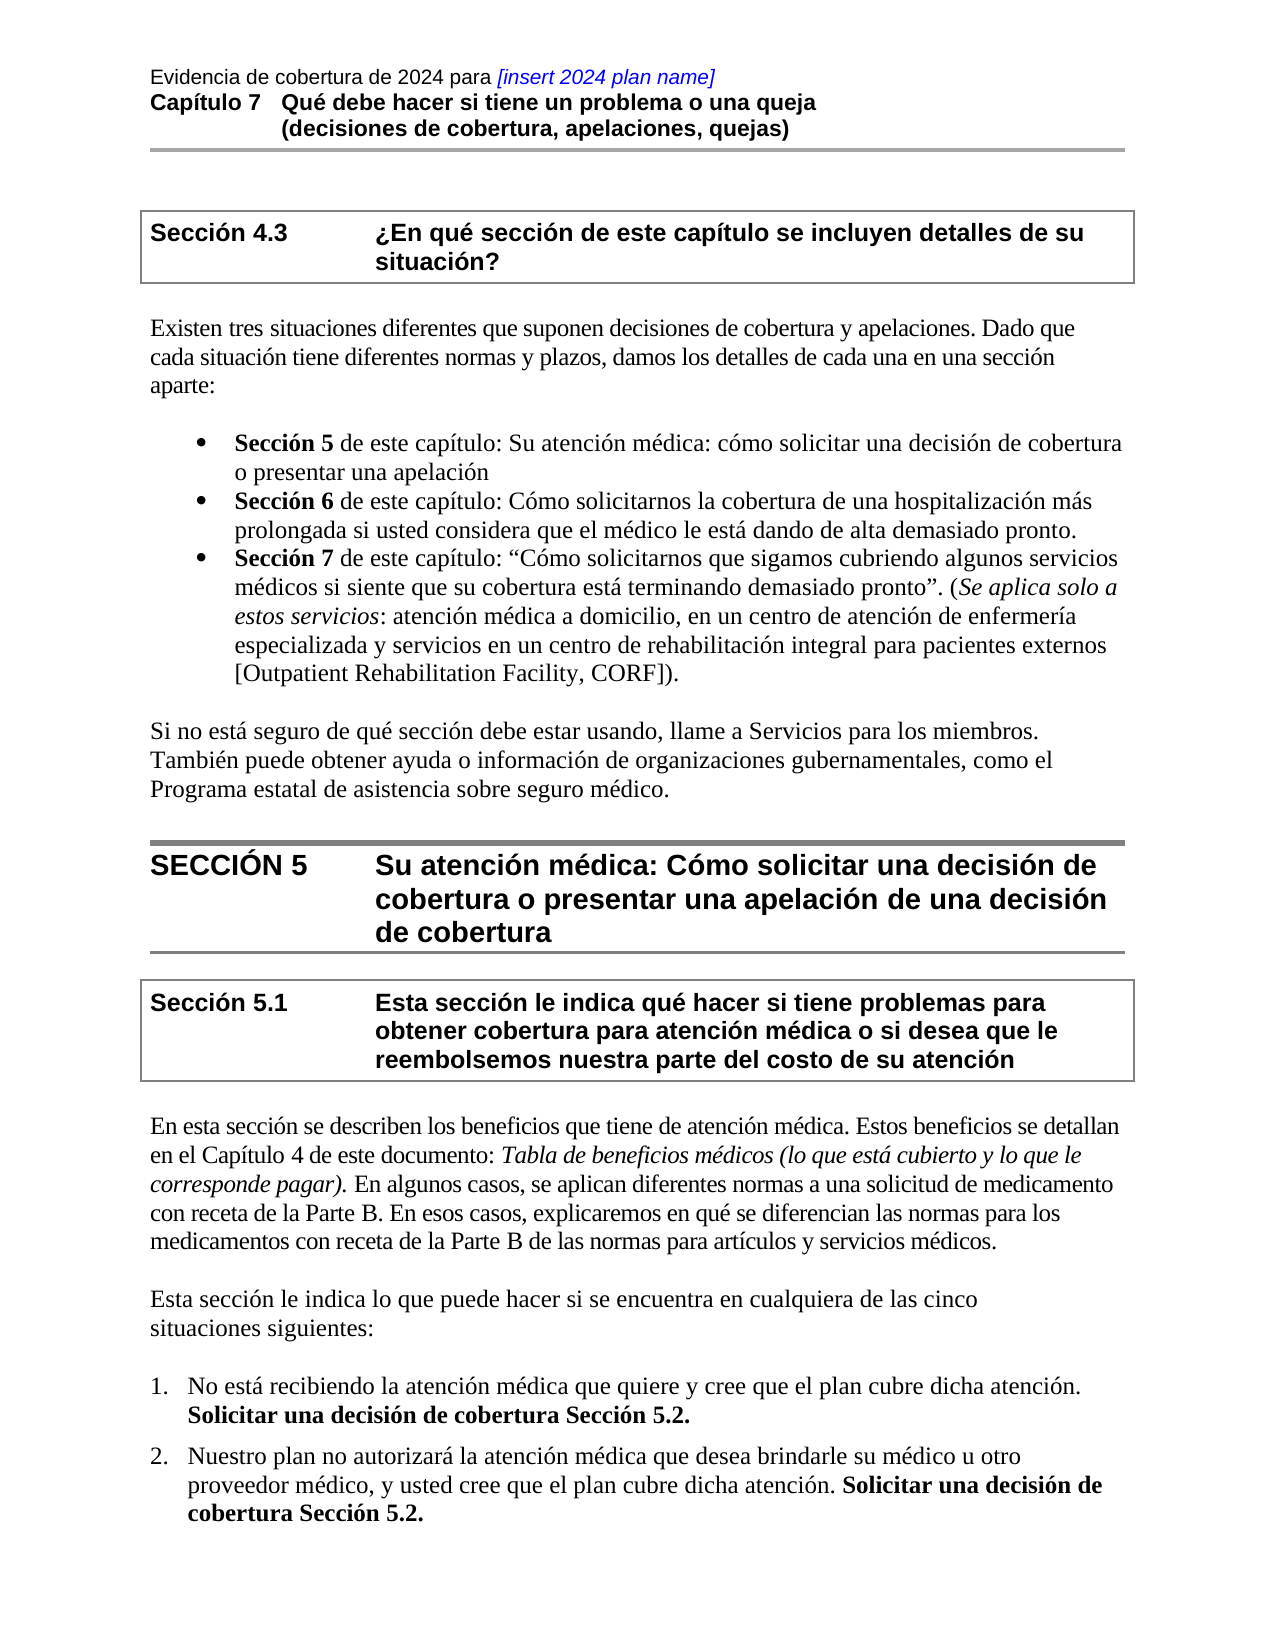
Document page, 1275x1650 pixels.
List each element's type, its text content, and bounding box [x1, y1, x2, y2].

text Si no está seguro de qué sección debe estar usando, llame a Servicios para los miembros. También puede obtener ayuda o información de organizaciones gubernamentales, como el Programa estatal de asistencia sobre seguro médico. [150, 741, 1125, 828]
list Sección 7 de este capítulo: “Cómo solicitarnos que sigamos cubriendo algunos servicios médicos si siente que su cobertura está terminando demasiado pronto”. (Se aplica solo a estos servicios: atención médica a domicilio, en un centro de atención de enfermería especializada y servicios en un centro de rehabilitación integral para pacientes externos [Outpatient Rehabilitation Facility, CORF]). [197, 568, 1125, 712]
text Existen tres situaciones diferentes que suponen decisiones de cobertura y apelaciones. Dado que cada situación tiene diferentes normas y plazos, damos los detalles de cada una en una sección aparte: [150, 313, 1125, 399]
subtitle Sección 5.1 Esta sección le indica qué hacer si tiene problemas para obtener cobertura para atención médica o si desea que le reembolsemos nuestra parte del costo de su atención [142, 1006, 1133, 1105]
list Sección 5 de este capítulo: Su atención médica: cómo solicitar una decisión de cobertura o presentar una apelación [197, 428, 1125, 486]
text 1. No está recibiendo la atención médica que quiere y cree que el plan cubre dicha atención. Solicitar una decisión de cobertura Sección 5.2. [150, 1396, 1125, 1453]
text Esta sección le indica lo que puede hacer si se encuentra en cualquiera de las cinco situaciones siguientes: [150, 1309, 1125, 1367]
subtitle SECCIÓN 5 Su atención médica: Cómo solicitar una decisión de cobertura o presentar una apelación de una decisión de cobertura [150, 871, 1125, 976]
text En esta sección se describen los beneficios que tiene de atención médica. Estos beneficios se detallan en el Capítulo 4 de este documento: Tabla de beneficios médicos (lo que está cubierto y lo que le corresponde pagar). En algunos casos, se aplican diferentes normas a una solicitud de medicamento con receta de la Parte B. En esos casos, explicaremos en qué se diferencian las normas para los medicamentos con receta de la Parte B de las normas para artículos y servicios médicos. [150, 1136, 1125, 1280]
list Sección 6 de este capítulo: Cómo solicitarnos la cobertura de una hospitalización más prolongada si usted considera que el médico le está dando de alta demasiado pronto. [197, 498, 1125, 556]
subtitle Sección 4.3 ¿En qué sección de este capítulo se incluyen detalles de su situación? [142, 212, 1133, 282]
